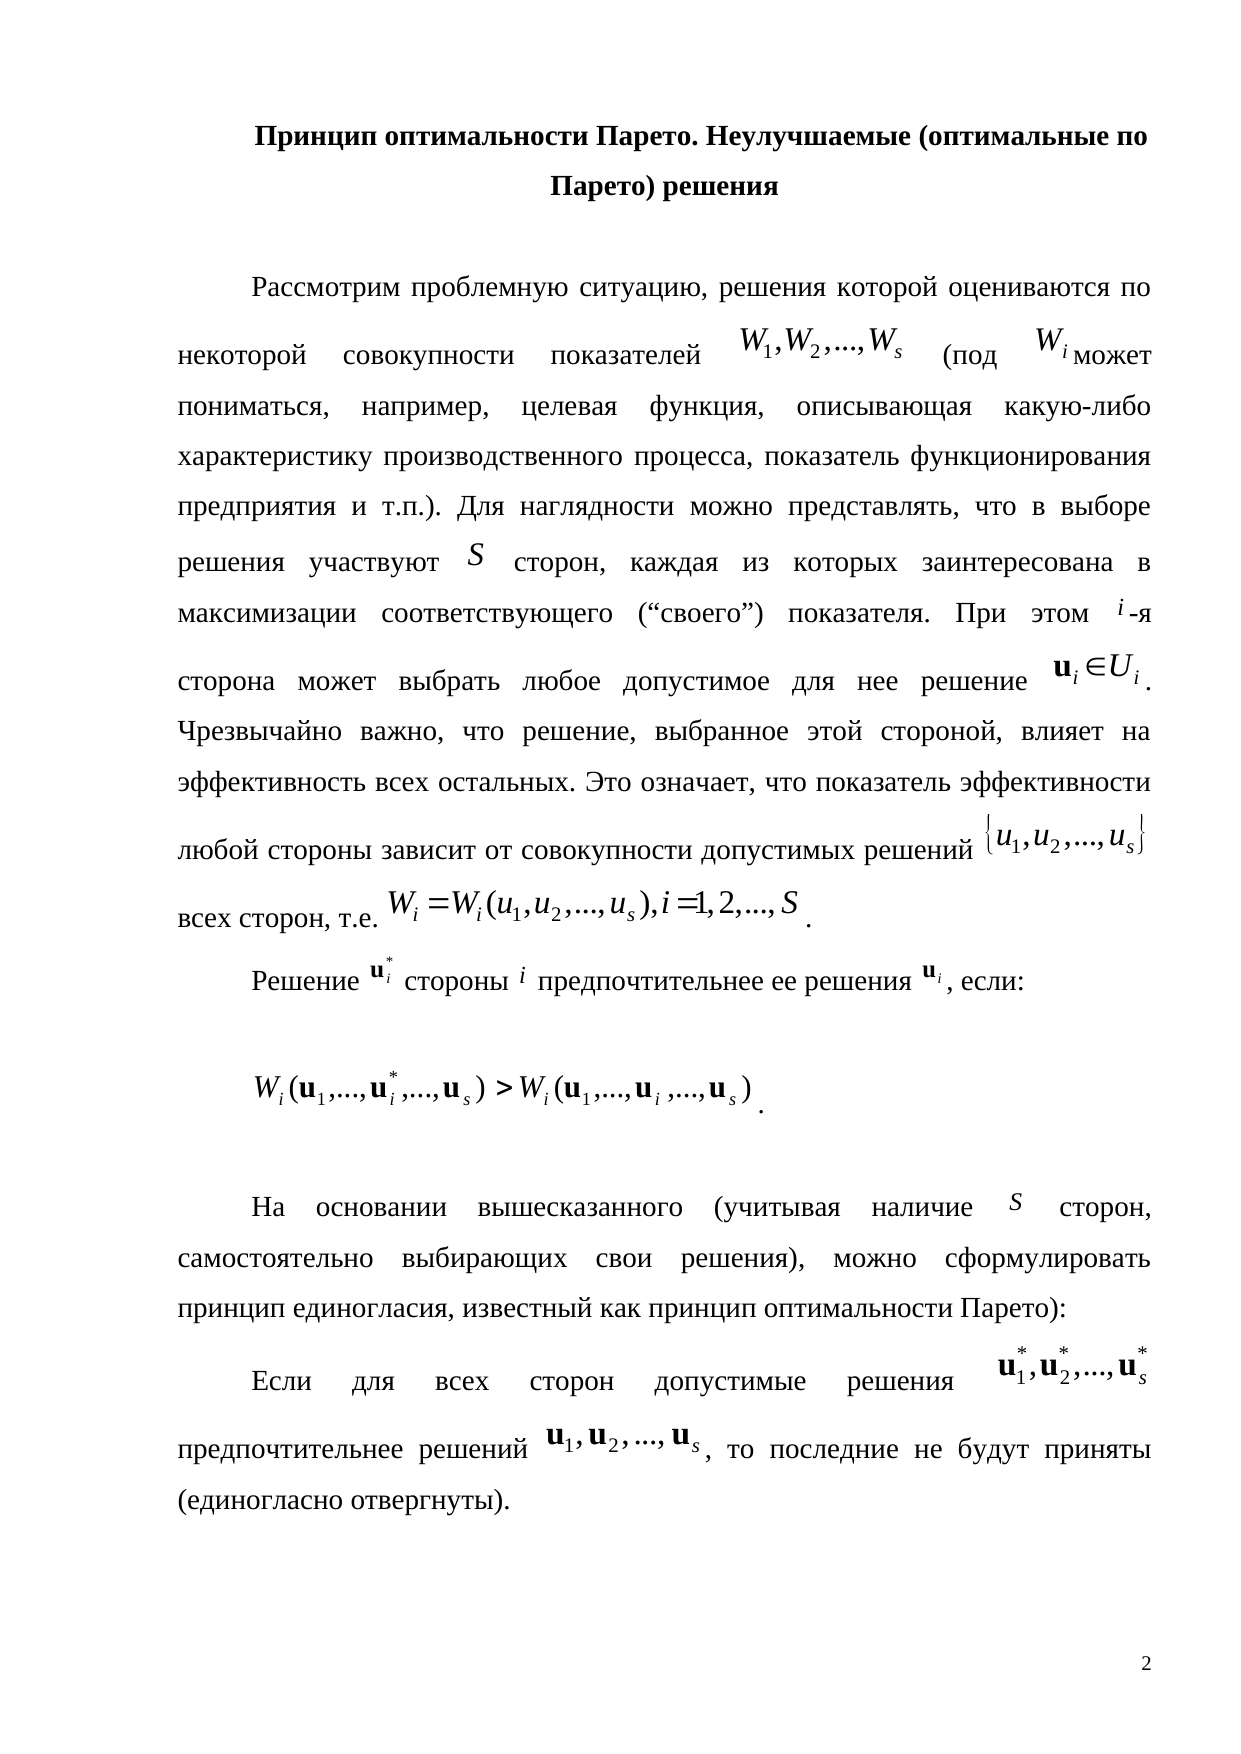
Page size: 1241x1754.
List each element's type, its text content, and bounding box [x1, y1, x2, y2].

text Принцип оптимальности Парето. Неулучшаемые (оптимальные по Парето) решения [177, 118, 1152, 202]
text Рассмотрим проблемную ситуацию, решения которой оцениваются по некоторой совокупности показателей (под может пониматься, например, целевая функция, описывающая какую-либо характеристику производственного процесса, показатель функционирования предприятия и т.п.). Для наглядности можно представлять, что в выборе решения участвуют сторон, каждая из которых заинтересована в максимизации соответствующего (“своего”) показателя. При этом -я сторона может выбрать любое допустимое для нее решение . Чрезвычайно важно, что решение, выбранное этой стороной, влияет на эффективность всех остальных. Это означает, что показатель эффективности любой стороны зависит от совокупности допустимых решений всех сторон, т.е. . [177, 269, 1152, 934]
text Если для всех сторон допустимые решения предпочтительнее решений , то последние не будут приняты (единогласно отвергнуты). [177, 1340, 1152, 1515]
text На основании вышесказанного (учитывая наличие сторон, самостоятельно выбирающих свои решения), можно сформулировать принцип единогласия, известный как принцип оптимальности Парето): [177, 1187, 1152, 1323]
text Решение стороны предпочтительнее ее решения , если: [177, 951, 1152, 996]
text . [177, 1063, 1152, 1120]
